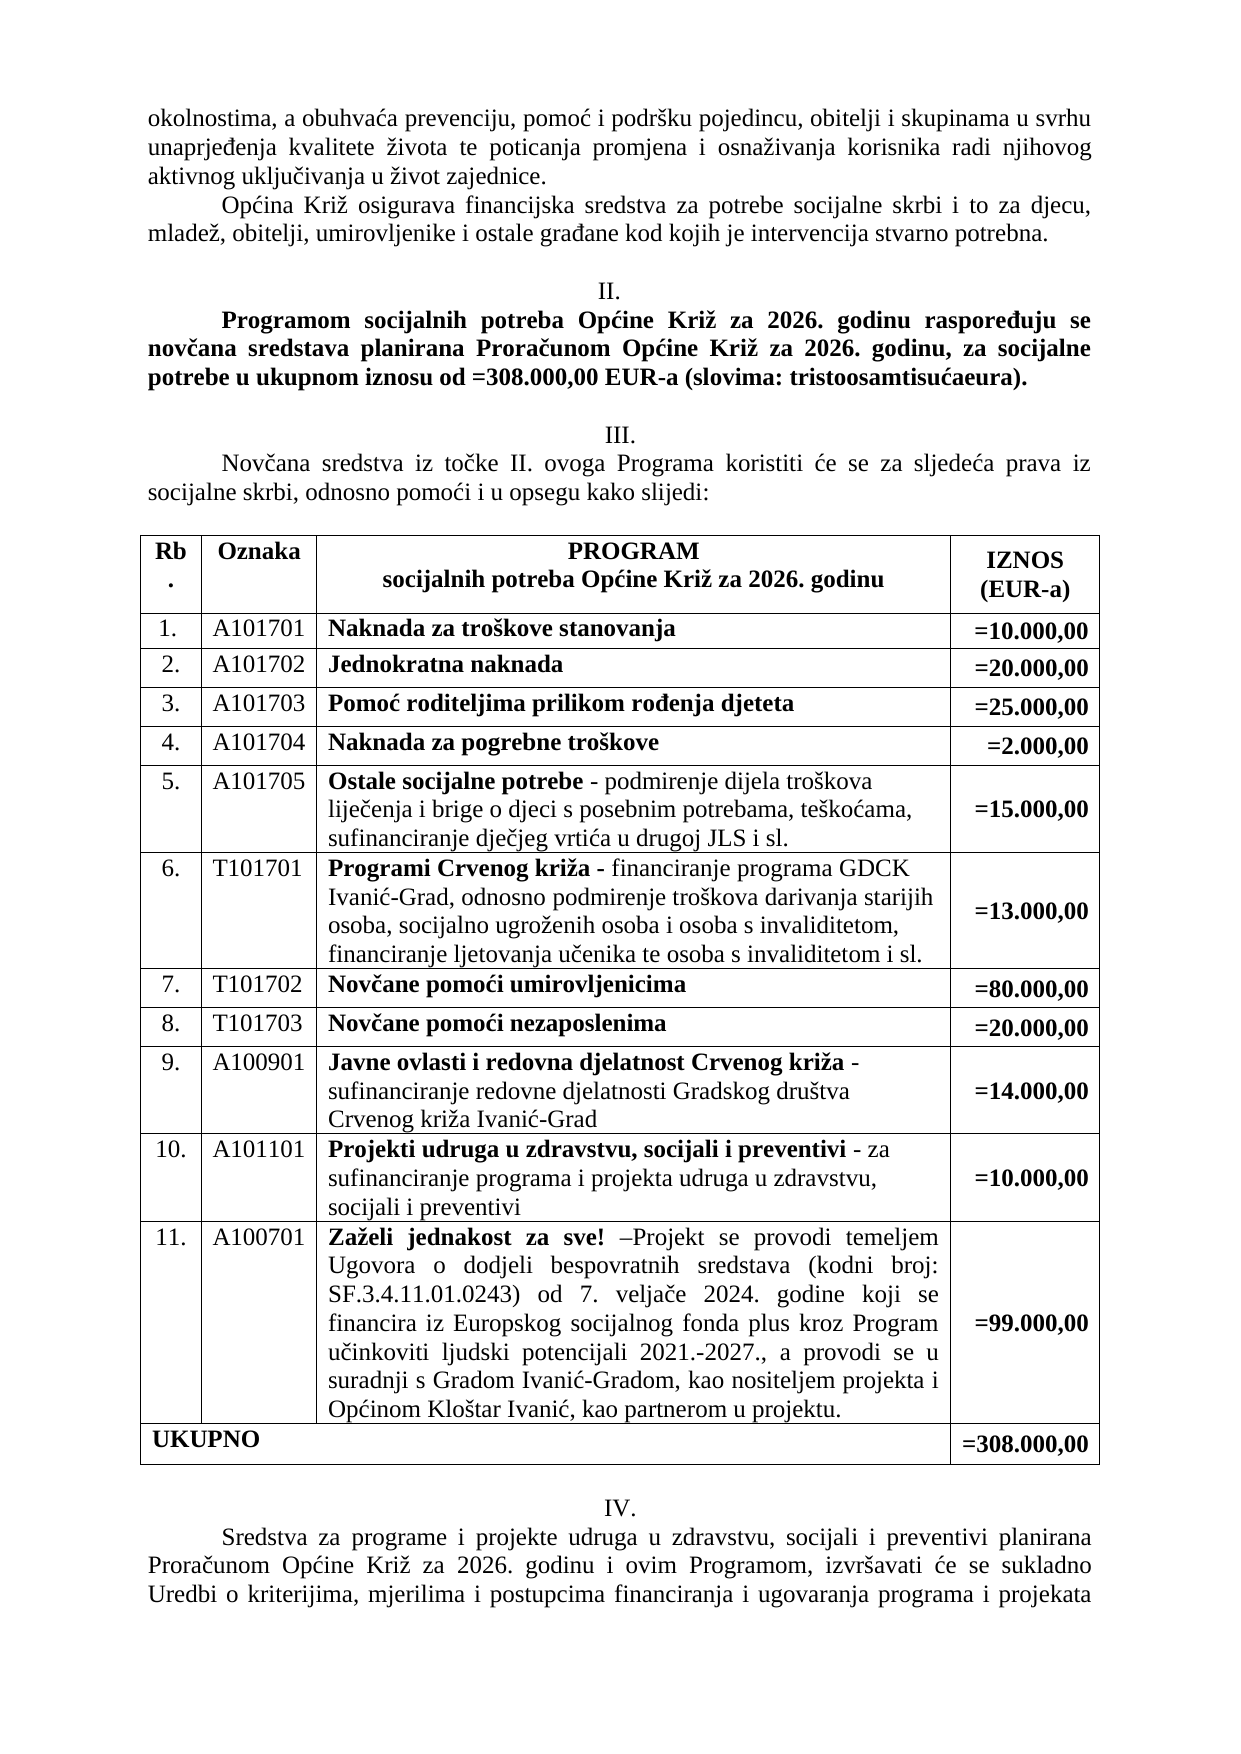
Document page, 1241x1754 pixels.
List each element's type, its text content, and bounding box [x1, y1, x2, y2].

text II. [148, 276, 1092, 305]
text Programom socijalnih potreba Općine Križ za 2026. godinu raspoređuju se novčana sredstava planirana Proračunom Općine Križ za 2026. godinu, za socijalne potrebe u ukupnom iznosu od =308.000,00 EUR-a (slovima: tristoosamtisućaeura). [148, 305, 1092, 391]
table_cell 8. [141, 1008, 201, 1046]
table_cell Ostale socijalne potrebe - podmirenje dijela troškova liječenja i brige o djeci s posebnim potrebama, teškoćama, sufinanciranje dječjeg vrtića u drugoj JLS i sl. [317, 766, 950, 852]
table_cell Novčane pomoći nezaposlenima [317, 1008, 950, 1046]
table_cell A101705 [202, 766, 316, 852]
table_cell Javne ovlasti i redovna djelatnost Crvenog križa - sufinanciranje redovne djelatnosti Gradskog društva Crvenog križa Ivanić-Grad [317, 1047, 950, 1133]
table_cell =20.000,00 [951, 1008, 1099, 1046]
table_cell =14.000,00 [951, 1047, 1099, 1133]
table_cell A101701 [202, 614, 316, 648]
table_cell =20.000,00 [951, 649, 1099, 687]
table_cell T101702 [202, 969, 316, 1007]
table_cell =25.000,00 [951, 688, 1099, 726]
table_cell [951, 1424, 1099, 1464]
table_cell Jednokratna naknada [317, 649, 950, 687]
table_cell 4. [141, 727, 201, 765]
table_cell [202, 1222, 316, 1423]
table_cell A101101 [202, 1134, 316, 1221]
table_cell 3. [141, 688, 201, 726]
text Općina Križ osigurava financijska sredstva za potrebe socijalne skrbi i to za djecu, mladež, obitelji, umirovljenike i ostale građane kod kojih je intervencija stvarno potrebna. [148, 190, 1092, 247]
table_cell 7. [141, 969, 201, 1007]
table_cell =13.000,00 [951, 853, 1099, 968]
table_cell =2.000,00 [951, 727, 1099, 765]
text III. [148, 420, 1092, 448]
text Novčana sredstva iz točke II. ovoga Programa koristiti će se za sljedeća prava iz socijalne skrbi, odnosno pomoći i u opsegu kako slijedi: [148, 448, 1092, 506]
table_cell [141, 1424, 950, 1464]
table_cell A101704 [202, 727, 316, 765]
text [148, 103, 1092, 190]
table_cell 2. [141, 649, 201, 687]
table_cell 1. [141, 614, 201, 648]
table_cell Pomoć roditeljima prilikom rođenja djeteta [317, 688, 950, 726]
table_header Rb. [141, 536, 201, 612]
table_header PROGRAM socijalnih potreba Općine Križ za 2026. godinu [317, 536, 950, 612]
table_cell Programi Crvenog križa - financiranje programa GDCK Ivanić-Grad, odnosno podmirenje troškova darivanja starijih osoba, socijalno ugroženih osoba i osoba s invaliditetom, financiranje ljetovanja učenika te osoba s invaliditetom i sl. [317, 853, 950, 968]
table_cell A101703 [202, 688, 316, 726]
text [148, 1522, 1092, 1608]
table_cell Novčane pomoći umirovljenicima [317, 969, 950, 1007]
table_cell T101703 [202, 1008, 316, 1046]
table_cell Naknada za troškove stanovanja [317, 614, 950, 648]
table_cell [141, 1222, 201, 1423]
table_header IZNOS (EUR-a) [951, 536, 1099, 612]
table_cell 6. [141, 853, 201, 968]
table_cell T101701 [202, 853, 316, 968]
table_cell =10.000,00 [951, 614, 1099, 648]
table_cell =80.000,00 [951, 969, 1099, 1007]
text IV. [148, 1493, 1092, 1522]
table_cell =15.000,00 [951, 766, 1099, 852]
table_cell A101702 [202, 649, 316, 687]
table_cell 10. [141, 1134, 201, 1221]
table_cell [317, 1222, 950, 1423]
table_cell A100901 [202, 1047, 316, 1133]
table_cell =10.000,00 [951, 1134, 1099, 1221]
table_header Oznaka [202, 536, 316, 612]
table_cell 5. [141, 766, 201, 852]
table_cell 9. [141, 1047, 201, 1133]
table_cell Naknada za pogrebne troškove [317, 727, 950, 765]
table_cell Projekti udruga u zdravstvu, socijali i preventivi - za sufinanciranje programa i projekta udruga u zdravstvu, socijali i preventivi [317, 1134, 950, 1221]
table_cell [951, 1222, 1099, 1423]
